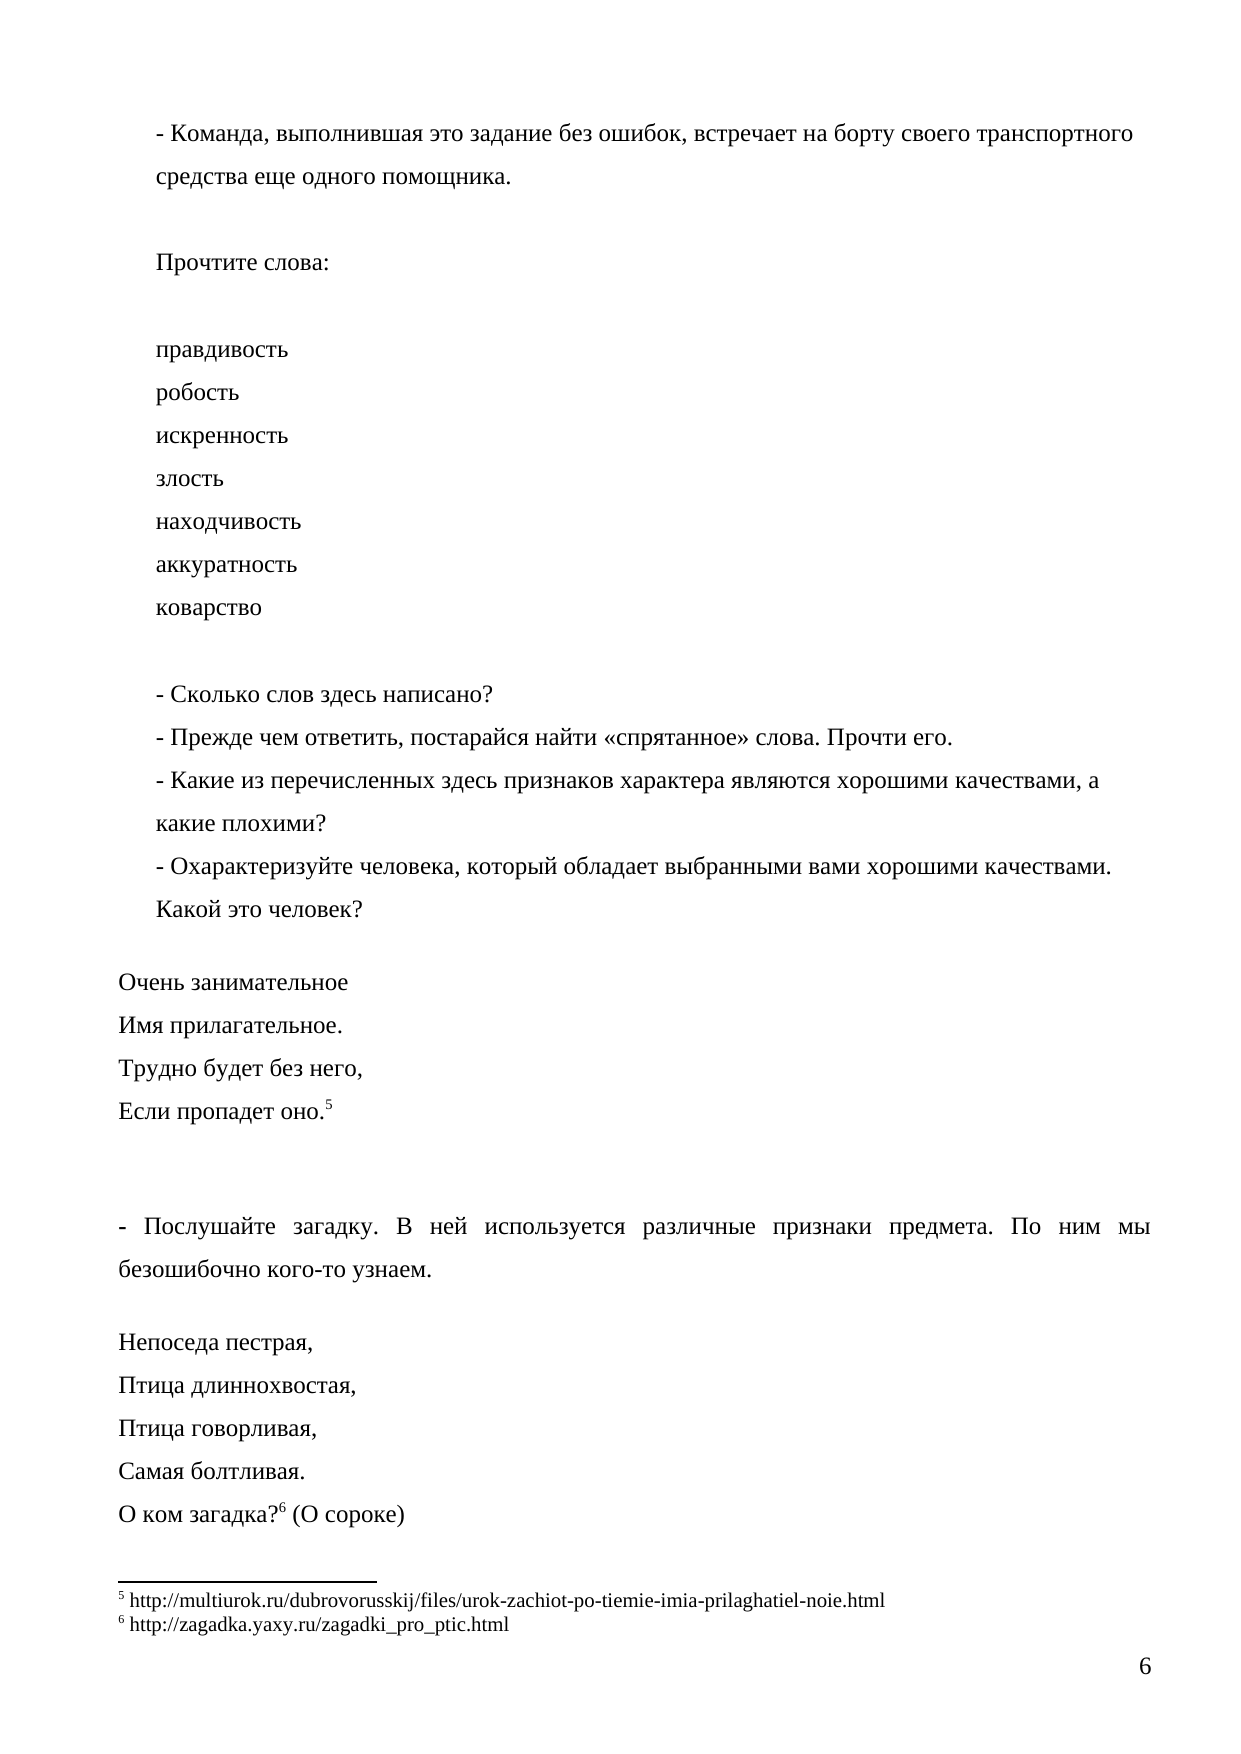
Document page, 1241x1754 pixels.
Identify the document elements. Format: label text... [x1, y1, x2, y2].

text - Сколько слов здесь написано? [156, 679, 1152, 707]
text робость [156, 377, 1152, 406]
text - Какие из перечисленных здесь признаков характера являются хорошими качествами, а какие плохими? [156, 765, 1152, 837]
text Прочтите слова: [156, 247, 1152, 276]
text аккуратность [156, 549, 1152, 578]
text находчивость [156, 506, 1152, 535]
text правдивость [156, 334, 1152, 362]
text искренность [156, 420, 1152, 449]
text - Послушайте загадку. В ней используется различные признаки предмета. По ним мы безошибочно кого-то узнаем. [118, 1211, 1152, 1283]
text - Команда, выполнившая это задание без ошибок, встречает на борту своего транспортного средства еще одного помощника. [156, 118, 1152, 190]
text - Охарактеризуйте человека, который обладает выбранными вами хорошими качествами. Какой это человек? [156, 851, 1152, 923]
text злость [156, 463, 1152, 492]
text Непоседа пестрая, Птица длиннохвостая, Птица говорливая, Самая болтливая. О ком загадка? (О сороке) [118, 1327, 1152, 1528]
text Очень занимательное Имя прилагательное. Трудно будет без него, Если пропадет оно. [118, 967, 1152, 1168]
text коварство [156, 592, 1152, 621]
text - Прежде чем ответить, постарайся найти «спрятанное» слова. Прочти его. [156, 722, 1152, 751]
